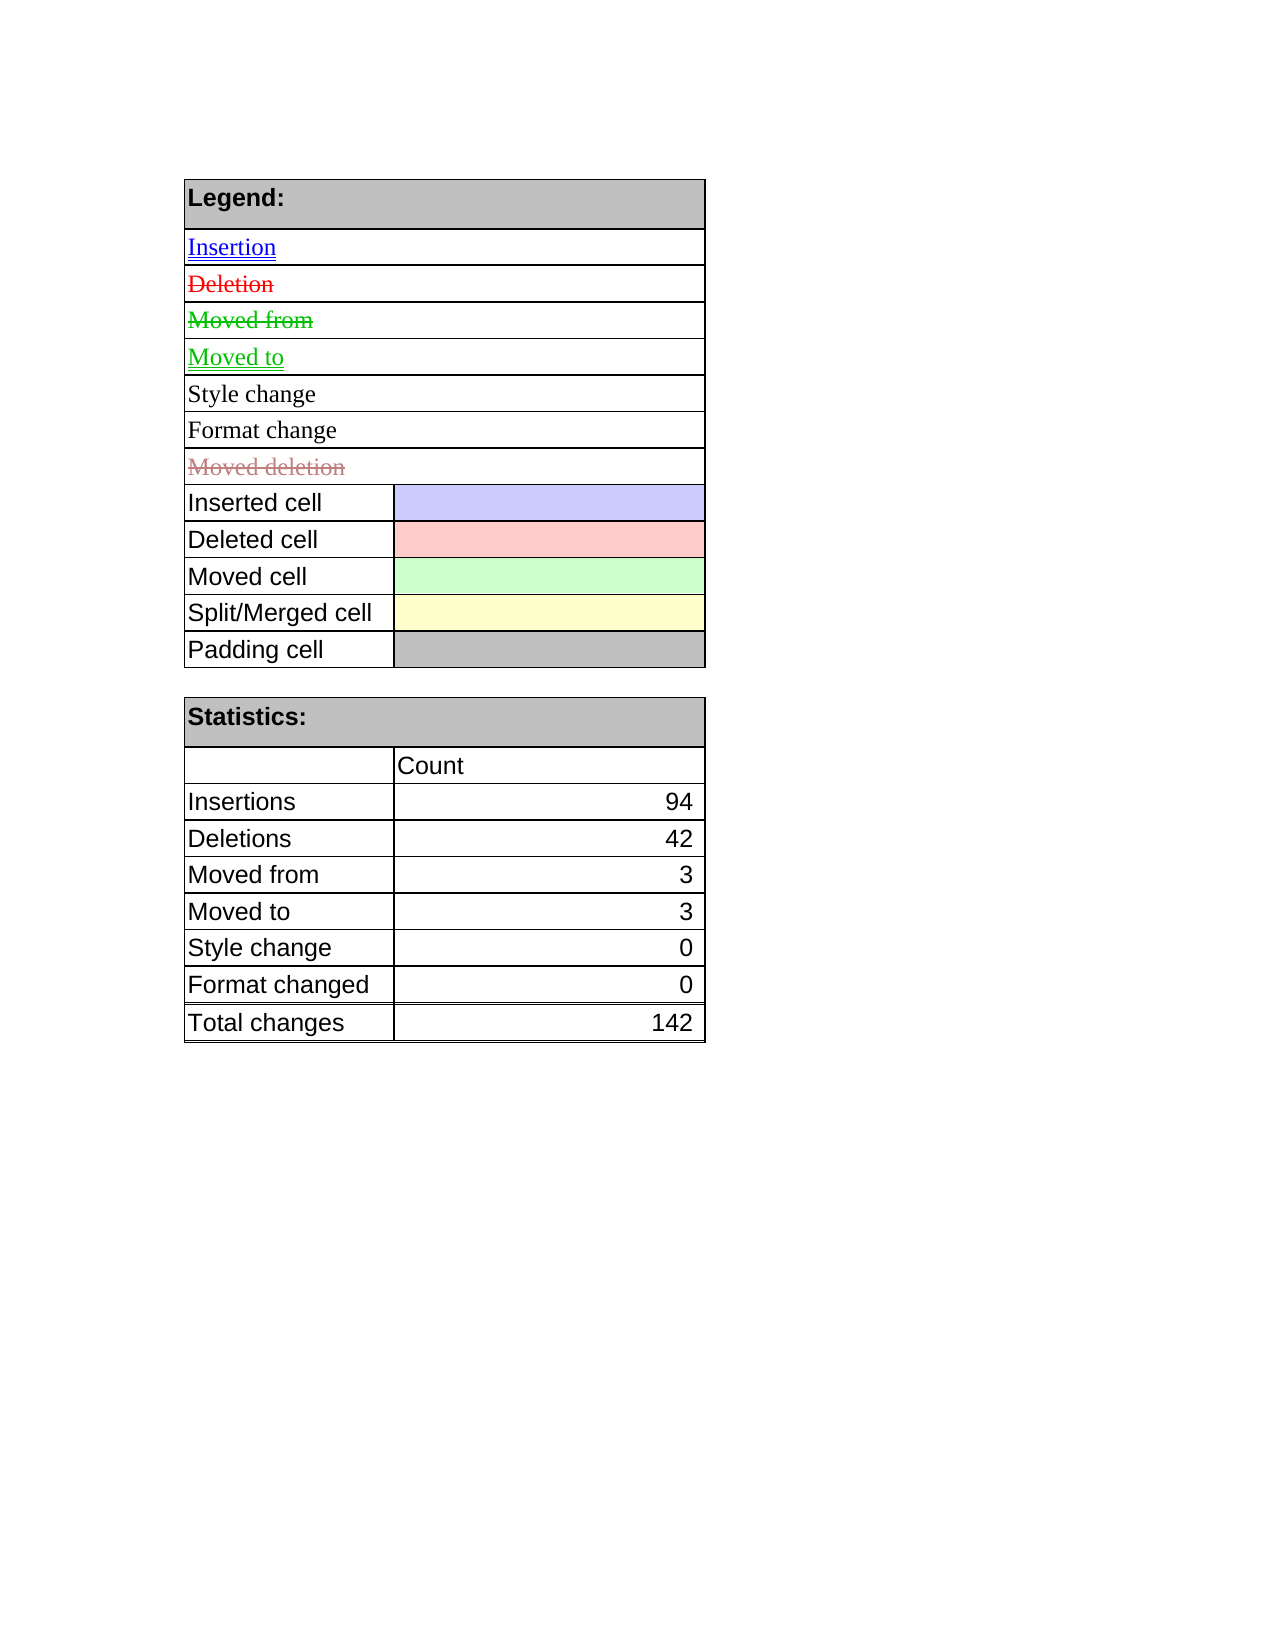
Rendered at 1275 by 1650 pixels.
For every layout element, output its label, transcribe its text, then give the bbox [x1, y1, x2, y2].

table_cell Inserted cell [185, 485, 393, 520]
table_cell Moved to [185, 894, 393, 929]
table_cell Moved deletion [185, 449, 704, 484]
table_cell [185, 748, 393, 782]
table_cell Format changed [185, 967, 393, 1002]
table_cell Deleted cell [185, 522, 393, 557]
table_cell [395, 558, 704, 593]
table_cell [395, 595, 704, 630]
table_header Statistics: [185, 698, 704, 746]
table_cell [395, 485, 704, 520]
table_cell Total changes [185, 1005, 393, 1040]
table_cell 94 [395, 784, 704, 819]
table_cell Deletion [185, 266, 704, 301]
table_cell Deletions [185, 821, 393, 856]
table_cell Moved from [185, 857, 393, 892]
table_cell Insertion [185, 230, 704, 264]
table_header Legend: [185, 180, 704, 228]
table_cell 3 [395, 857, 704, 892]
table_cell 42 [395, 821, 704, 856]
table_cell Moved from [185, 303, 704, 337]
table_cell 0 [395, 967, 704, 1002]
table_cell Insertions [185, 784, 393, 819]
table_cell Split/Merged cell [185, 595, 393, 630]
table_cell 142 [395, 1005, 704, 1040]
table_cell Moved to [185, 339, 704, 374]
table_cell Style change [185, 376, 704, 411]
table_cell 0 [395, 930, 704, 965]
table_cell Format change [185, 412, 704, 447]
table_cell Padding cell [185, 632, 393, 667]
table_cell Count [395, 748, 704, 782]
table_cell Style change [185, 930, 393, 965]
table_cell [395, 522, 704, 557]
table_cell Moved cell [185, 558, 393, 593]
table_cell [395, 632, 704, 667]
table_cell 3 [395, 894, 704, 929]
